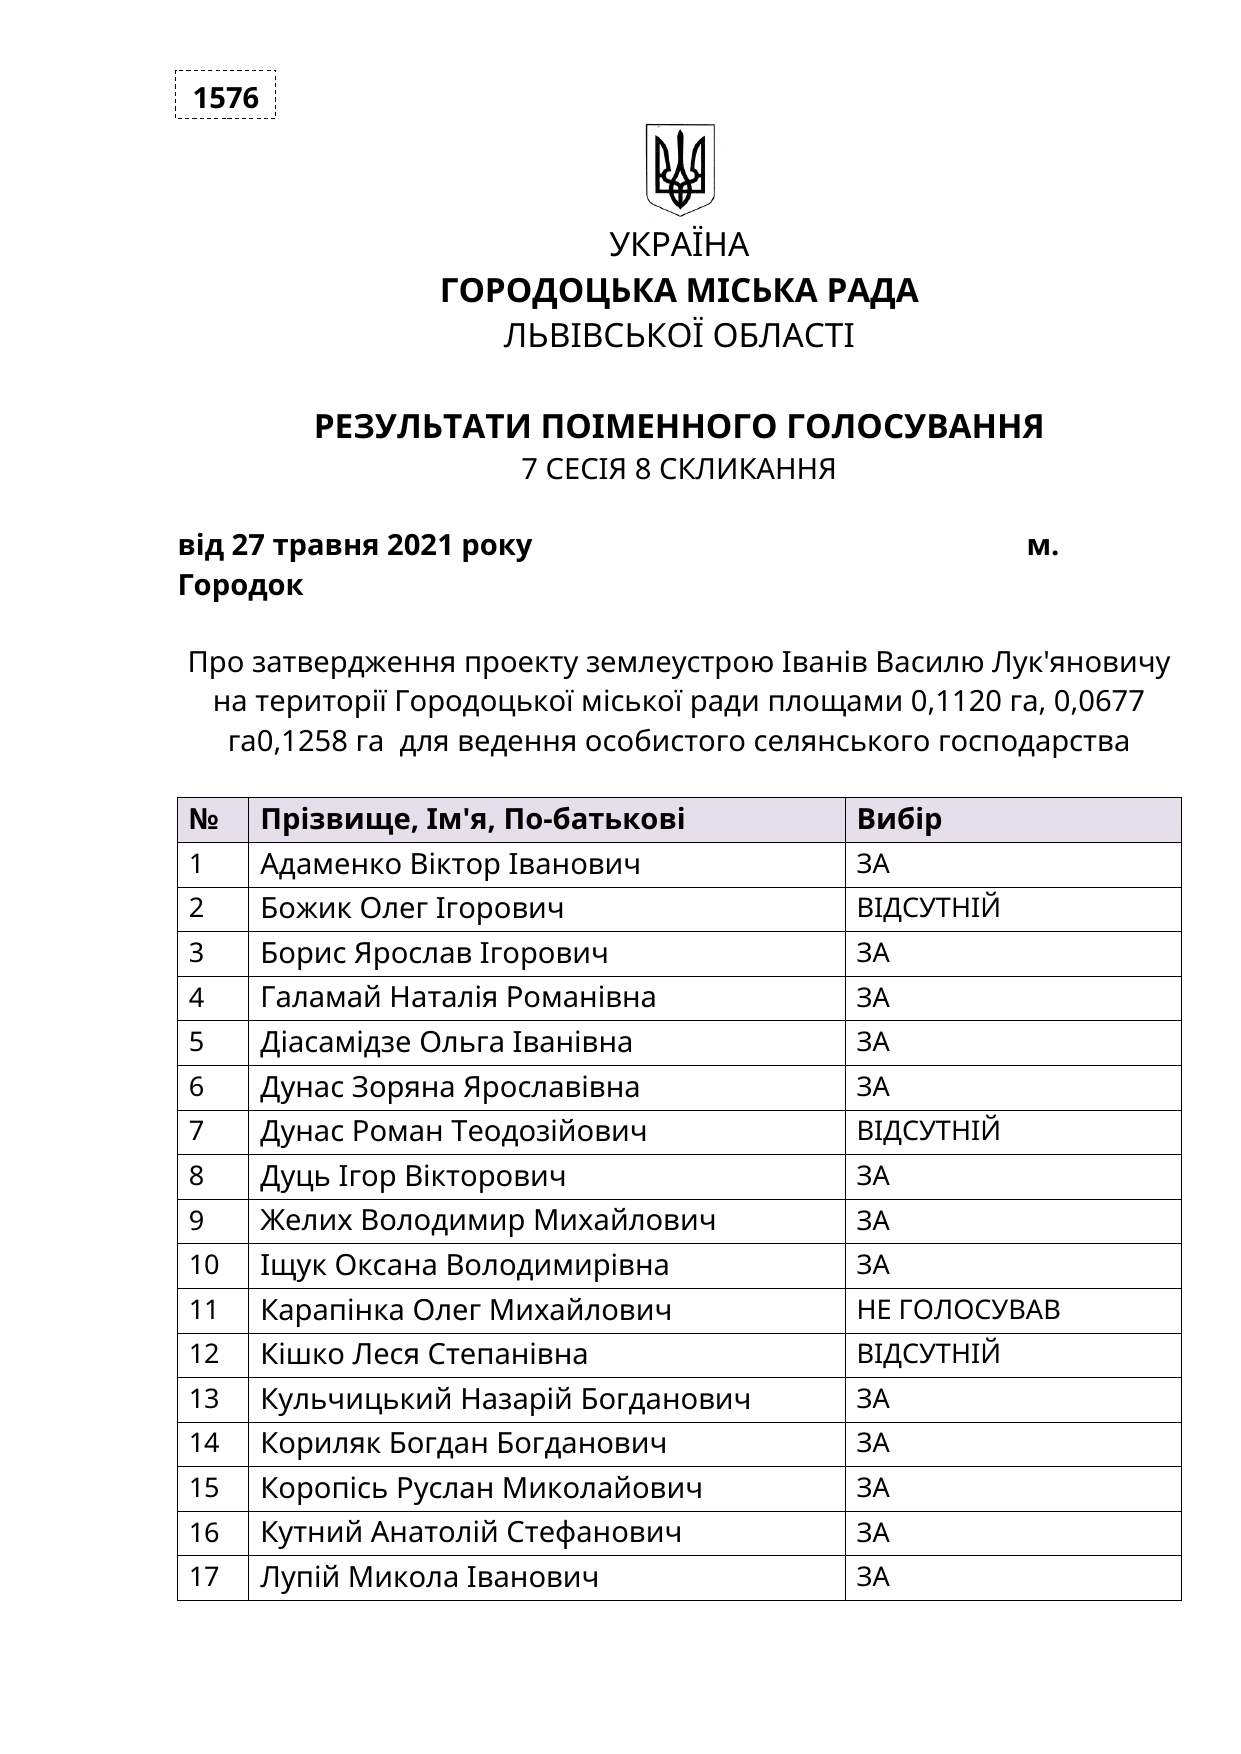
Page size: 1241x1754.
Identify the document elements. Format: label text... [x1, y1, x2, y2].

table_cell НЕ ГОЛОСУВАВ [846, 1289, 1181, 1332]
table_cell Кішко Леся Степанівна [249, 1334, 845, 1377]
table_cell 13 [178, 1378, 248, 1422]
text ГОРОДОЦЬКА МІСЬКА РАДА [177, 266, 1181, 312]
table_cell Лупій Микола Іванович [249, 1556, 845, 1600]
text ЛЬВІВСЬКОЇ ОБЛАСТІ [177, 312, 1181, 357]
table_header Вибір [846, 798, 1181, 842]
table_cell Дунас Зоряна Ярославівна [249, 1066, 845, 1109]
table_cell Адаменко Віктор Іванович [249, 843, 845, 887]
table_cell Дуць Ігор Вікторович [249, 1155, 845, 1199]
table_cell Коропісь Руслан Миколайович [249, 1467, 845, 1511]
text Про затвердження проекту землеустрою Іванів Василю Лук'яновичу на території Городоцької міської ради площами 0,1120 га, 0,0677 га0,1258 га для ведення особистого селянського господарства [177, 641, 1181, 760]
text від 27 травня 2021 року м. Городок [177, 525, 1181, 604]
table_cell ЗА [846, 1423, 1181, 1466]
table_cell Діасамідзе Ольга Іванівна [249, 1021, 845, 1065]
table_cell Борис Ярослав Ігорович [249, 932, 845, 976]
table_cell ЗА [846, 932, 1181, 976]
table_cell ЗА [846, 1021, 1181, 1065]
text 7 СЕСІЯ 8 СКЛИКАННЯ [177, 448, 1181, 488]
table_cell ЗА [846, 1066, 1181, 1109]
table_cell 17 [178, 1556, 248, 1600]
table_cell Дунас Роман Теодозійович [249, 1111, 845, 1154]
table_cell ЗА [846, 1200, 1181, 1243]
table_header № [178, 798, 248, 842]
table_cell 2 [178, 888, 248, 931]
table_cell 15 [178, 1467, 248, 1511]
table_cell 10 [178, 1244, 248, 1288]
table_cell ЗА [846, 843, 1181, 887]
table_cell ЗА [846, 1155, 1181, 1199]
table_cell ЗА [846, 1244, 1181, 1288]
table_cell Карапінка Олег Михайлович [249, 1289, 845, 1332]
table_header Прізвище, Ім'я, По-батькові [249, 798, 845, 842]
table_cell Кориляк Богдан Богданович [249, 1423, 845, 1466]
table_cell 16 [178, 1512, 248, 1555]
table_cell 5 [178, 1021, 248, 1065]
table_cell Кульчицький Назарій Богданович [249, 1378, 845, 1422]
table_cell 6 [178, 1066, 248, 1109]
table_cell 4 [178, 977, 248, 1020]
table_cell ЗА [846, 1556, 1181, 1600]
table_cell 1 [178, 843, 248, 887]
table_cell ЗА [846, 1467, 1181, 1511]
table_cell Іщук Оксана Володимирівна [249, 1244, 845, 1288]
text УКРАЇНА [177, 221, 1181, 266]
table_cell 8 [178, 1155, 248, 1199]
table_cell Божик Олег Ігорович [249, 888, 845, 931]
text РЕЗУЛЬТАТИ ПОІМЕННОГО ГОЛОСУВАННЯ [177, 403, 1181, 448]
table_cell Галамай Наталія Романівна [249, 977, 845, 1020]
table_cell 12 [178, 1334, 248, 1377]
table_cell 14 [178, 1423, 248, 1466]
table_cell Кутний Анатолій Стефанович [249, 1512, 845, 1555]
table_cell Желих Володимир Михайлович [249, 1200, 845, 1243]
table_cell ВІДСУТНІЙ [846, 1334, 1181, 1377]
table_cell ЗА [846, 977, 1181, 1020]
table_cell 7 [178, 1111, 248, 1154]
table_cell ЗА [846, 1512, 1181, 1555]
table_cell 11 [178, 1289, 248, 1332]
table_cell ВІДСУТНІЙ [846, 1111, 1181, 1154]
picture [633, 118, 726, 221]
table_cell 9 [178, 1200, 248, 1243]
table_cell 3 [178, 932, 248, 976]
table_cell ВІДСУТНІЙ [846, 888, 1181, 931]
table_cell ЗА [846, 1378, 1181, 1422]
